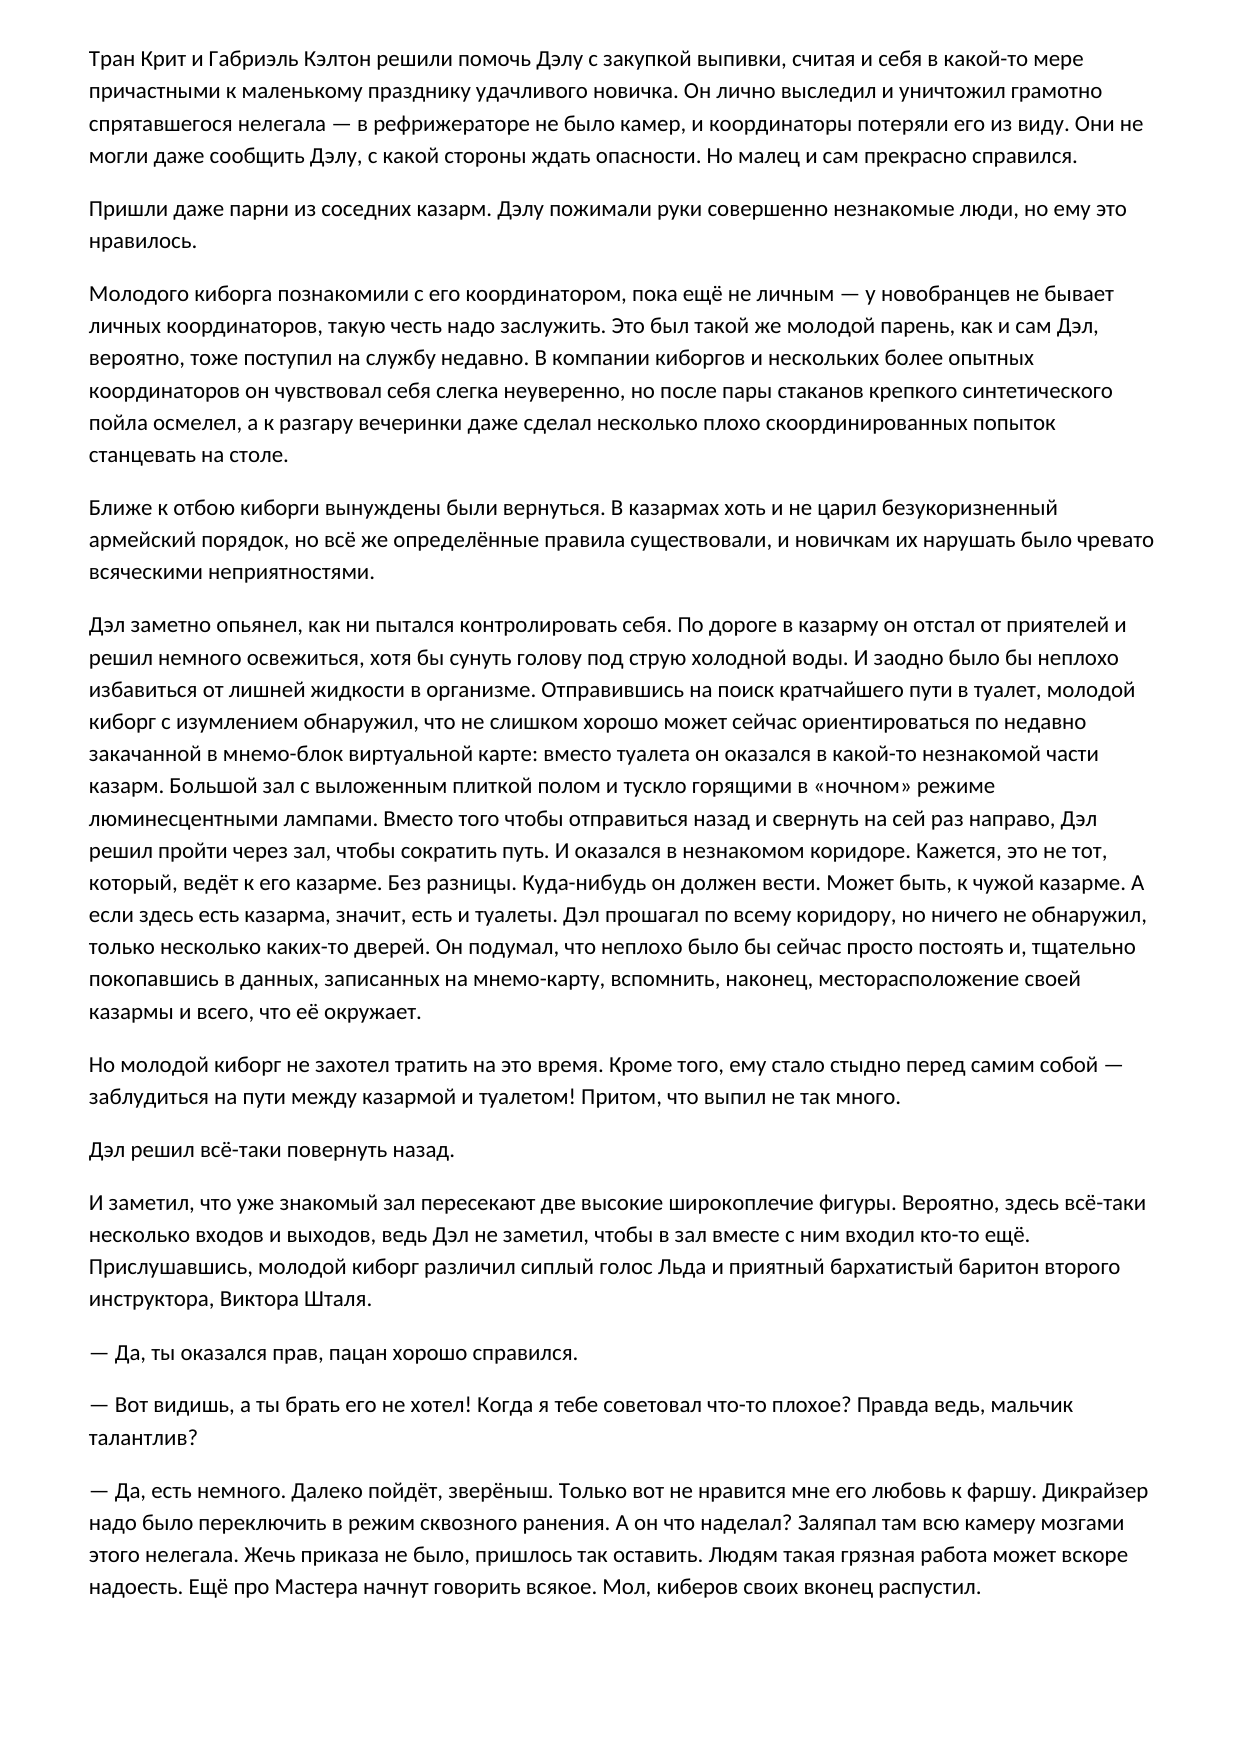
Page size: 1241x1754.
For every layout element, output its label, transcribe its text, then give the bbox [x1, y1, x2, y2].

text Ближе к отбою киборги вынуждены были вернуться. В казармах хоть и не царил безукоризненный армейский порядок, но всё же определённые правила существовали, и новичкам их нарушать было чревато всяческими неприятностями. [89, 493, 1167, 586]
text Молодого киборга познакомили с его координатором, пока ещё не личным — у новобранцев не бывает личных координаторов, такую честь надо заслужить. Это был такой же молодой парень, как и сам Дэл, вероятно, тоже поступил на службу недавно. В компании киборгов и нескольких более опытных координаторов он чувствовал себя слегка неуверенно, но после пары стаканов крепкого синтетического пойла осмелел, а к разгару вечеринки даже сделал несколько плохо скоординированных попыток станцевать на столе. [89, 279, 1167, 468]
text Дэл заметно опьянел, как ни пытался контролировать себя. По дороге в казарму он отстал от приятелей и решил немного освежиться, хотя бы сунуть голову под струю холодной воды. И заодно было бы неплохо избавиться от лишней жидкости в организме. Отправившись на поиск кратчайшего пути в туалет, молодой киборг с изумлением обнаружил, что не слишком хорошо может сейчас ориентироваться по недавно закачанной в мнемо-блок виртуальной карте: вместо туалета он оказался в какой-то незнакомой части казарм. Большой зал с выложенным плиткой полом и тускло горящими в «ночном» режиме люминесцентными лампами. Вместо того чтобы отправиться назад и свернуть на сей раз направо, Дэл решил пройти через зал, чтобы сократить путь. И оказался в незнакомом коридоре. Кажется, это не тот, который, ведёт к его казарме. Без разницы. Куда-нибудь он должен вести. Может быть, к чужой казарме. А если здесь есть казарма, значит, есть и туалеты. Дэл прошагал по всему коридору, но ничего не обнаружил, только несколько каких-то дверей. Он подумал, что неплохо было бы сейчас просто постоять и, тщательно покопавшись в данных, записанных на мнемо-карту, вспомнить, наконец, месторасположение своей казармы и всего, что её окружает. [89, 611, 1167, 1025]
text Но молодой киборг не захотел тратить на это время. Кроме того, ему стало стыдно перед самим собой — заблудиться на пути между казармой и туалетом! Притом, что выпил не так много. [89, 1050, 1167, 1110]
text — Да, ты оказался прав, пацан хорошо справился. [89, 1338, 1167, 1366]
text И заметил, что уже знакомый зал пересекают две высокие широкоплечие фигуры. Вероятно, здесь всё-таки несколько входов и выходов, ведь Дэл не заметил, чтобы в зал вместе с ним входил кто-то ещё. Прислушавшись, молодой киборг различил сиплый голос Льда и приятный бархатистый баритон второго инструктора, Виктора Шталя. [89, 1188, 1167, 1313]
text — Вот видишь, а ты брать его не хотел! Когда я тебе советовал что-то плохое? Правда ведь, мальчик талантлив? [89, 1391, 1167, 1451]
text Тран Крит и Габриэль Кэлтон решили помочь Дэлу с закупкой выпивки, считая и себя в какой-то мере причастными к маленькому празднику удачливого новичка. Он лично выследил и уничтожил грамотно спрятавшегося нелегала — в рефрижераторе не было камер, и координаторы потеряли его из виду. Они не могли даже сообщить Дэлу, с какой стороны ждать опасности. Но малец и сам прекрасно справился. [89, 44, 1167, 169]
text Дэл решил всё-таки повернуть назад. [89, 1135, 1167, 1163]
text — Да, есть немного. Далеко пойдёт, зверёныш. Только вот не нравится мне его любовь к фаршу. Дикрайзер надо было переключить в режим сквозного ранения. А он что наделал? Заляпал там всю камеру мозгами этого нелегала. Жечь приказа не было, пришлось так оставить. Людям такая грязная работа может вскоре надоесть. Ещё про Мастера начнут говорить всякое. Мол, киберов своих вконец распустил. [89, 1476, 1167, 1600]
text Пришли даже парни из соседних казарм. Дэлу пожимали руки совершенно незнакомые люди, но ему это нравилось. [89, 194, 1167, 254]
